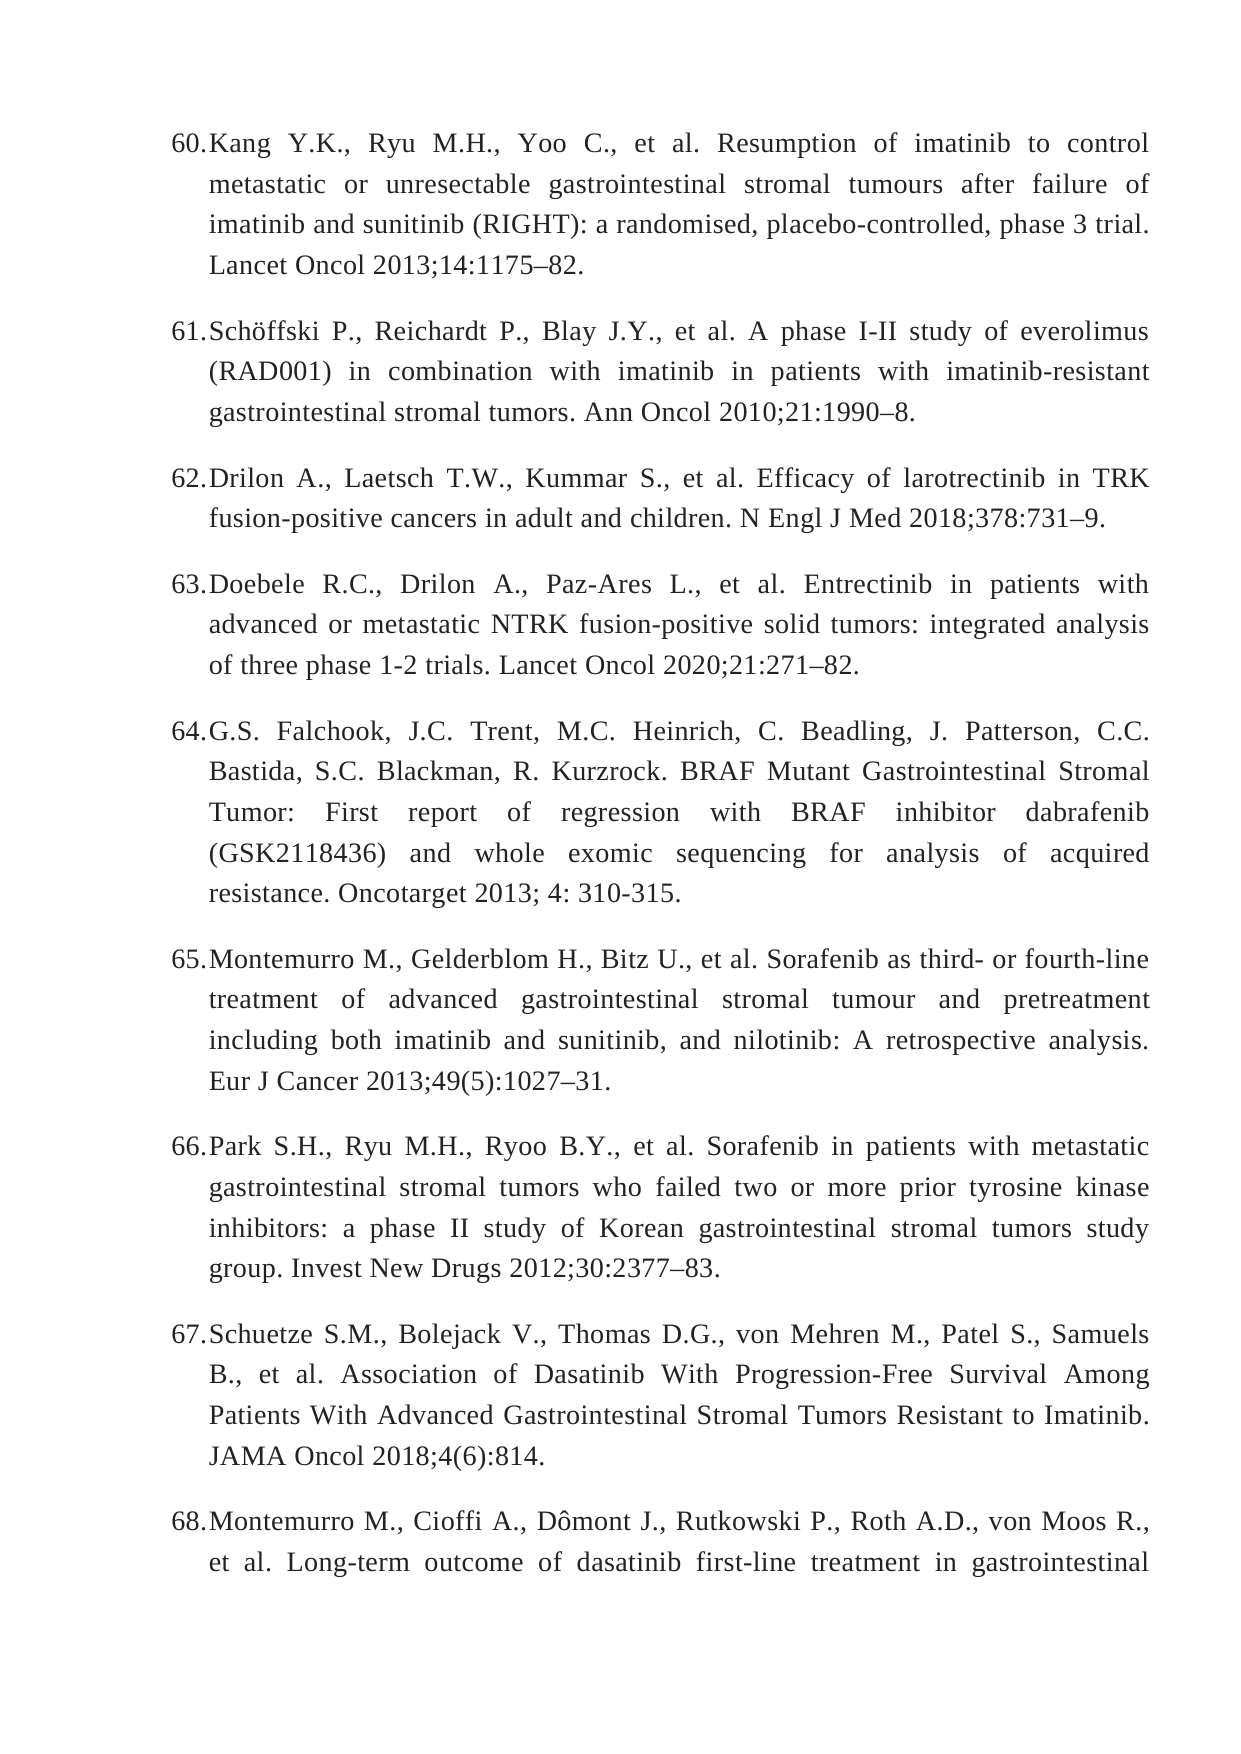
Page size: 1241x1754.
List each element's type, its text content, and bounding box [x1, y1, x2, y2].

list Doebele R.C., Drilon A., Paz-Ares L., et al. Entrectinib in patients with advanced or metastatic NTRK fusion-positive solid tumors: integrated analysis of three phase 1-2 trials. Lancet Oncol 2020;21:271–82. [171, 559, 1152, 681]
list Park S.H., Ryu M.H., Ryoo B.Y., et al. Sorafenib in patients with metastatic gastrointestinal stromal tumors who failed two or more prior tyrosine kinase inhibitors: a phase II study of Korean gastrointestinal stromal tumors study group. Invest New Drugs 2012;30:2377–83. [171, 1121, 1152, 1284]
list Montemurro M., Gelderblom H., Bitz U., et al. Sorafenib as third- or fourth-line treatment of advanced gastrointestinal stromal tumour and pretreatment including both imatinib and sunitinib, and nilotinib: A retrospective analysis. Eur J Cancer 2013;49(5):1027–31. [171, 934, 1152, 1096]
list Schuetze S.M., Bolejack V., Thomas D.G., von Mehren M., Patel S., Samuels B., et al. Association of Dasatinib With Progression-Free Survival Among Patients With Advanced Gastrointestinal Stromal Tumors Resistant to Imatinib. JAMA Oncol 2018;4(6):814. [171, 1309, 1152, 1471]
list Schöffski P., Reichardt P., Blay J.Y., et al. A phase I-II study of everolimus (RAD001) in combination with imatinib in patients with imatinib-resistant gastrointestinal stromal tumors. Ann Oncol 2010;21:1990–8. [171, 306, 1152, 427]
list G.S. Falchook, J.C. Trent, M.C. Heinrich, C. Beadling, J. Patterson, C.C. Bastida, S.C. Blackman, R. Kurzrock. BRAF Mutant Gastrointestinal Stromal Tumor: First report of regression with BRAF inhibitor dabrafenib (GSK2118436) and whole exomic sequencing for analysis of acquired resistance. Oncotarget 2013; 4: 310-315. [171, 706, 1152, 909]
list Drilon A., Laetsch T.W., Kummar S., et al. Efficacy of larotrectinib in TRK fusion-positive cancers in adult and children. N Engl J Med 2018;378:731–9. [171, 452, 1152, 534]
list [171, 1496, 1152, 1577]
list Kang Y.K., Ryu M.H., Yoo C., et al. Resumption of imatinib to control metastatic or unresectable gastrointestinal stromal tumours after failure of imatinib and sunitinib (RIGHT): a randomised, placebo-controlled, phase 3 trial. Lancet Oncol 2013;14:1175–82. [171, 118, 1152, 281]
